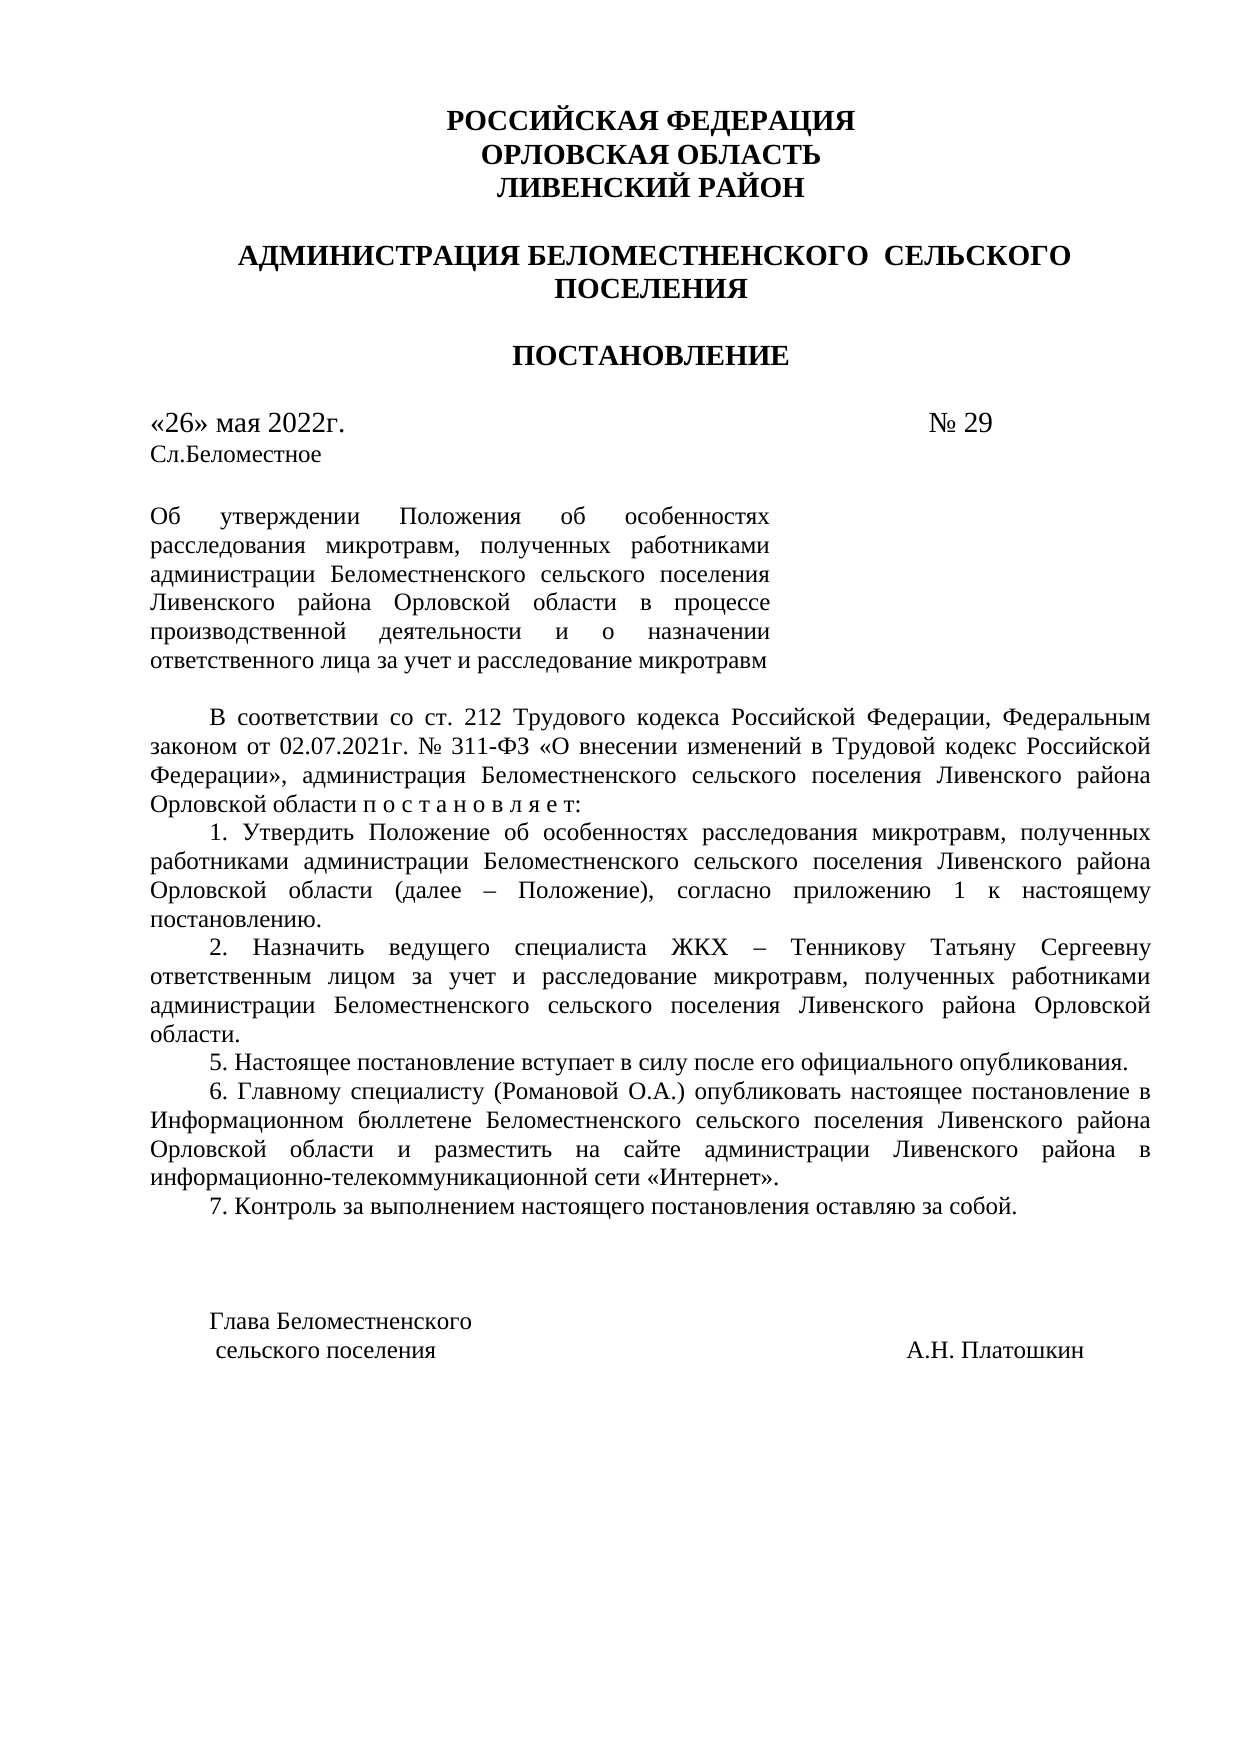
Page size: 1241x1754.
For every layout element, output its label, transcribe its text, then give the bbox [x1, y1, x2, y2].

text сельского поселения А.Н. Платошкин [150, 1335, 1152, 1364]
title ПОСТАНОВЛЕНИЕ [150, 338, 1152, 372]
title АДМИНИСТРАЦИЯ БЕЛОМЕСТНЕНСКОГО СЕЛЬСКОГО ПОСЕЛЕНИЯ [150, 238, 1152, 305]
title РОССИЙСКАЯ ФЕДЕРАЦИЯ [150, 103, 1152, 137]
text 2. Назначить ведущего специалиста ЖКХ – Тенникову Татьяну Сергеевну ответственным лицом за учет и расследование микротравм, полученных работниками администрации Беломестненского сельского поселения Ливенского района Орловской области. [150, 932, 1152, 1047]
title ЛИВЕНСКИЙ РАЙОН [150, 171, 1152, 204]
text 6. Главному специалисту (Романовой О.А.) опубликовать настоящее постановление в Информационном бюллетене Беломестненского сельского поселения Ливенского района Орловской области и разместить на сайте администрации Ливенского района в информационно-телекоммуникационной сети «Интернет». [150, 1076, 1152, 1191]
text 7. Контроль за выполнением настоящего постановления оставляю за собой. [150, 1191, 1152, 1220]
title ОРЛОВСКАЯ ОБЛАСТЬ [150, 137, 1152, 171]
text 5. Настоящее постановление вступает в силу после его официального опубликования. [150, 1047, 1152, 1076]
text В соответствии со ст. 212 Трудового кодекса Российской Федерации, Федеральным законом от 02.07.2021г. № 311-ФЗ «О внесении изменений в Трудовой кодекс Российской Федерации», администрация Беломестненского сельского поселения Ливенского района Орловской области п о с т а н о в л я е т: [150, 702, 1152, 817]
text Глава Беломестненского [150, 1306, 1152, 1335]
title «26» мая 2022г. № 29 [150, 405, 1152, 439]
text Об утверждении Положения об особенностях расследования микротравм, полученных работниками администрации Беломестненского сельского поселения Ливенского района Орловской области в процессе производственной деятельности и о назначении ответственного лица за учет и расследование микротравм [150, 501, 770, 674]
title Сл.Беломестное [150, 439, 1152, 468]
text 1. Утвердить Положение об особенностях расследования микротравм, полученных работниками администрации Беломестненского сельского поселения Ливенского района Орловской области (далее – Положение), согласно приложению 1 к настоящему постановлению. [150, 817, 1152, 932]
